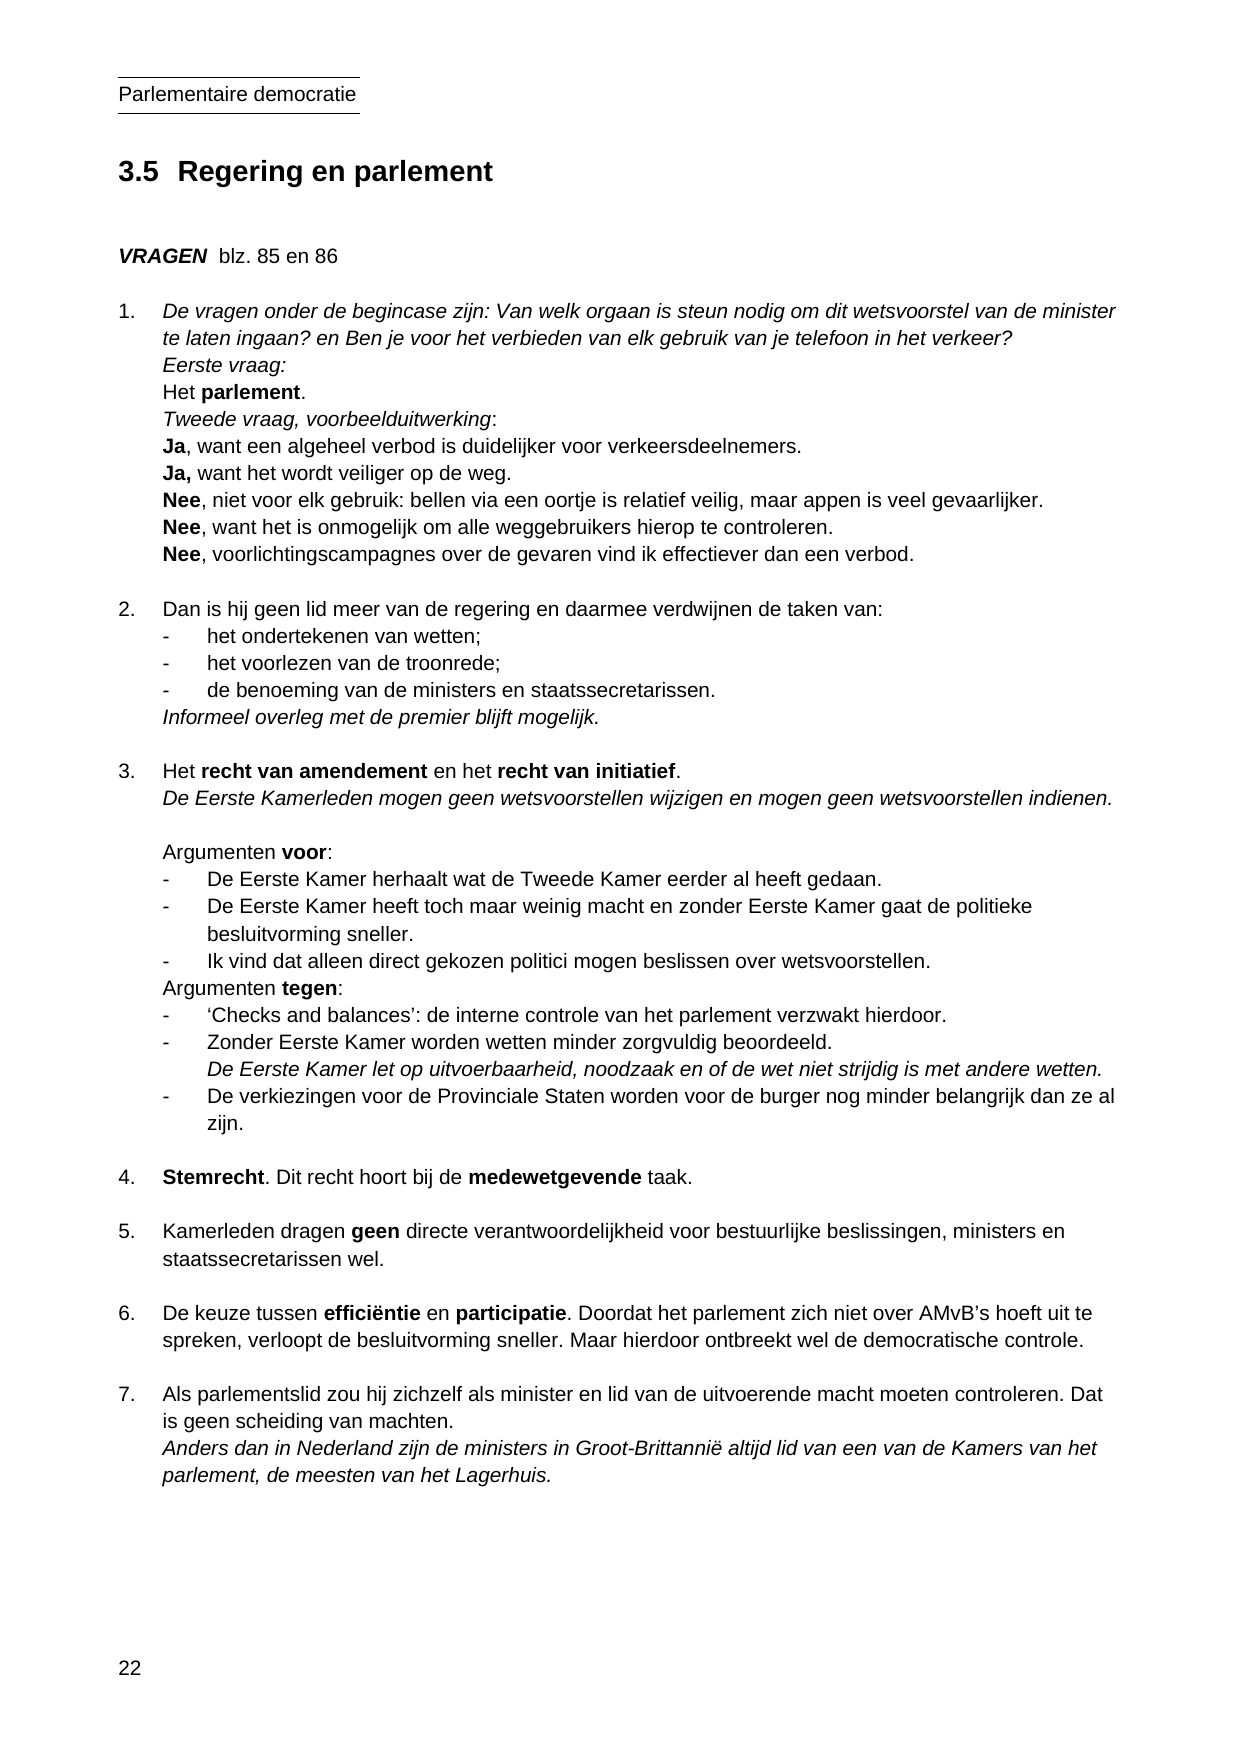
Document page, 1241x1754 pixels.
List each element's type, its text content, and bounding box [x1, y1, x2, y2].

text 6. De keuze tussen efficiëntie en participatie. Doordat het parlement zich niet over AMvB’s hoeft uit te spreken, verloopt de besluitvorming sneller. Maar hierdoor ontbreekt wel de democratische controle. [118, 1297, 1122, 1352]
text Nee, voorlichtingscampagnes over de gevaren vind ik effectiever dan een verbod. [162, 539, 1122, 566]
text - De Eerste Kamer herhaalt wat de Tweede Kamer eerder al heeft gedaan. [162, 864, 1122, 891]
text Argumenten voor: [162, 837, 1122, 864]
text De Eerste Kamer let op uitvoerbaarheid, noodzaak en of de wet niet strijdig is met andere wetten. [207, 1054, 1122, 1081]
text - het ondertekenen van wetten; [162, 620, 1122, 647]
text Nee, niet voor elk gebruik: bellen via een oortje is relatief veilig, maar appen is veel gevaarlijker. [162, 485, 1122, 512]
text - het voorlezen van de troonrede; [162, 647, 1122, 674]
text 4. Stemrecht. Dit recht hoort bij de medewetgevende taak. [118, 1162, 1122, 1189]
text Argumenten tegen: [162, 972, 1122, 999]
text - Zonder Eerste Kamer worden wetten minder zorgvuldig beoordeeld. [162, 1027, 1122, 1054]
text Nee, want het is onmogelijk om alle weggebruikers hierop te controleren. [162, 512, 1122, 539]
text 2. Dan is hij geen lid meer van de regering en daarmee verdwijnen de taken van: [118, 593, 1122, 620]
text 1. De vragen onder de begincase zijn: Van welk orgaan is steun nodig om dit wetsvoorstel van de minister te laten ingaan? en Ben je voor het verbieden van elk gebruik van je telefoon in het verkeer? [118, 295, 1122, 349]
text - Ik vind dat alleen direct gekozen politici mogen beslissen over wetsvoorstellen. [162, 945, 1122, 972]
text Eerste vraag: [162, 349, 1122, 377]
text De Eerste Kamerleden mogen geen wetsvoorstellen wijzigen en mogen geen wetsvoorstellen indienen. [162, 783, 1122, 810]
text 7. Als parlementslid zou hij zichzelf als minister en lid van de uitvoerende macht moeten controleren. Dat is geen scheiding van machten. [118, 1379, 1122, 1433]
text Tweede vraag, voorbeelduitwerking: [162, 404, 1122, 431]
text - de benoeming van de ministers en staatssecretarissen. [162, 674, 1122, 702]
text - ‘Checks and balances’: de interne controle van het parlement verzwakt hierdoor. [162, 999, 1122, 1027]
text Het parlement. [162, 377, 1122, 404]
text 5. Kamerleden dragen geen directe verantwoordelijkheid voor bestuurlijke beslissingen, ministers en staatssecretarissen wel. [118, 1216, 1122, 1270]
text - De verkiezingen voor de Provinciale Staten worden voor de burger nog minder belangrijk dan ze al zijn. [162, 1081, 1122, 1135]
text VRAGEN blz. 85 en 86 [118, 241, 1122, 268]
text Anders dan in Nederland zijn de ministers in Groot-Brittannië altijd lid van een van de Kamers van het parlement, de meesten van het Lagerhuis. [162, 1433, 1122, 1487]
subtitle 3.5 Regering en parlement [118, 153, 1122, 187]
text Ja, want een algeheel verbod is duidelijker voor verkeersdeelnemers. [162, 431, 1122, 458]
text Informeel overleg met de premier blijft mogelijk. [162, 702, 1122, 729]
text 3. Het recht van amendement en het recht van initiatief. [118, 756, 1122, 783]
text - De Eerste Kamer heeft toch maar weinig macht en zonder Eerste Kamer gaat de politieke besluitvorming sneller. [162, 891, 1122, 945]
text Ja, want het wordt veiliger op de weg. [162, 458, 1122, 485]
